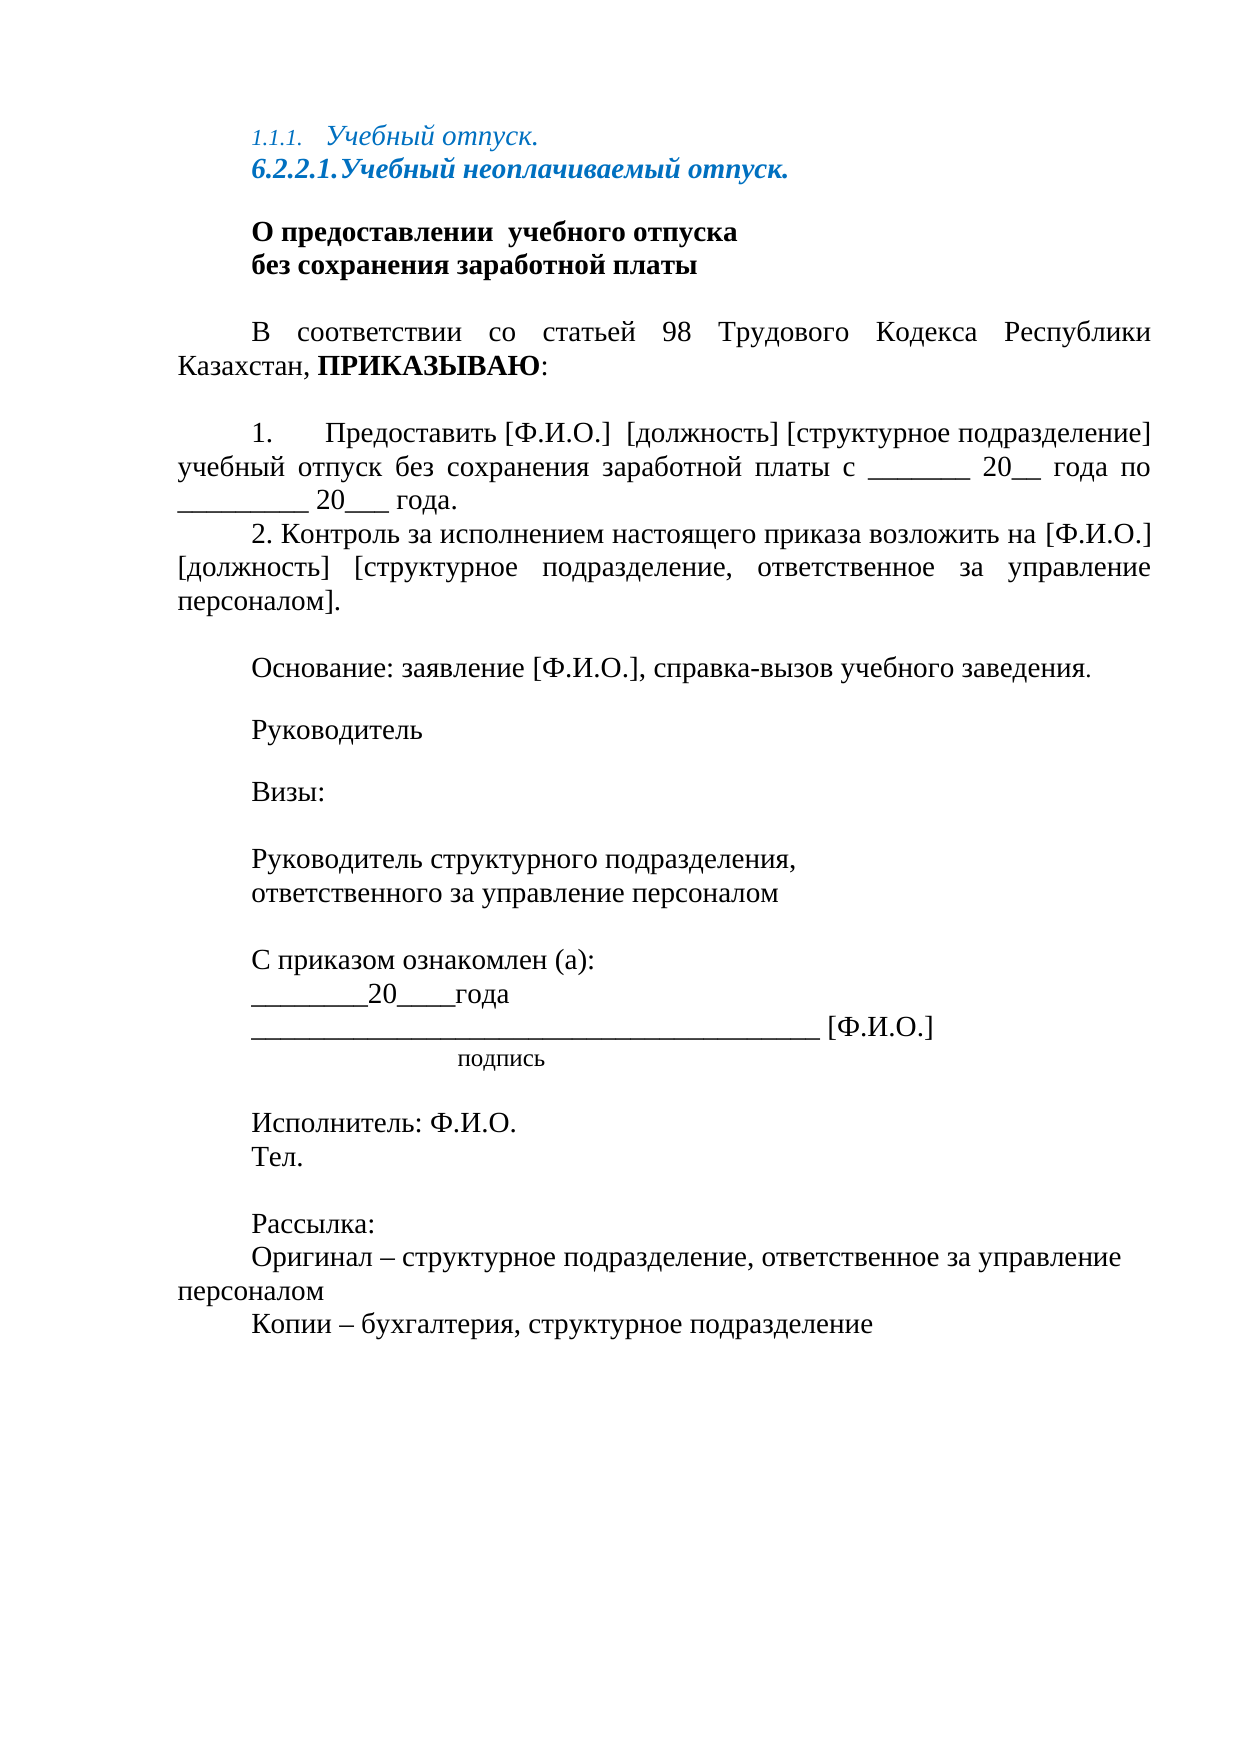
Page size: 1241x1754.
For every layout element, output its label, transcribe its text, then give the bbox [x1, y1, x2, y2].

text О предоставлении учебного отпуска [177, 214, 1152, 247]
text ответственного за управление персоналом [177, 875, 1152, 909]
text Копии – бухгалтерия, структурное подразделение [177, 1306, 1152, 1340]
text Тел. [177, 1139, 1152, 1172]
text 2. Контроль за исполнением настоящего приказа возложить на [Ф.И.О.] [должность] [структурное подразделение, ответственное за управление персоналом]. [177, 516, 1152, 616]
text Исполнитель: Ф.И.О. [177, 1105, 1152, 1139]
text Руководитель структурного подразделения, [177, 842, 1152, 875]
subtitle Учебный отпуск. [177, 118, 1152, 152]
text Руководитель [177, 712, 1152, 746]
list ________20____года [177, 976, 1152, 1009]
list подпись [177, 1043, 1152, 1072]
text Оригинал – структурное подразделение, ответственное за управление персоналом [177, 1239, 1152, 1306]
text 1. Предоставить [Ф.И.О.] [должность] [структурное подразделение] учебный отпуск без сохранения заработной платы с _______ 20__ года по _________ 20___ года. [177, 415, 1152, 516]
subtitle Учебный неоплачиваемый отпуск. [177, 152, 1152, 185]
text Рассылка: [177, 1206, 1152, 1239]
text В соответствии со статьей 98 Трудового Кодекса Республики Казахстан, ПРИКАЗЫВАЮ: [177, 314, 1152, 382]
text Основание: заявление [Ф.И.О.], справка-вызов учебного заведения. [177, 650, 1152, 683]
text Визы: [177, 774, 1152, 808]
text С приказом ознакомлен (а): [177, 942, 1152, 976]
list _______________________________________ [Ф.И.О.] [177, 1009, 1152, 1043]
text без сохранения заработной платы [177, 247, 1152, 281]
